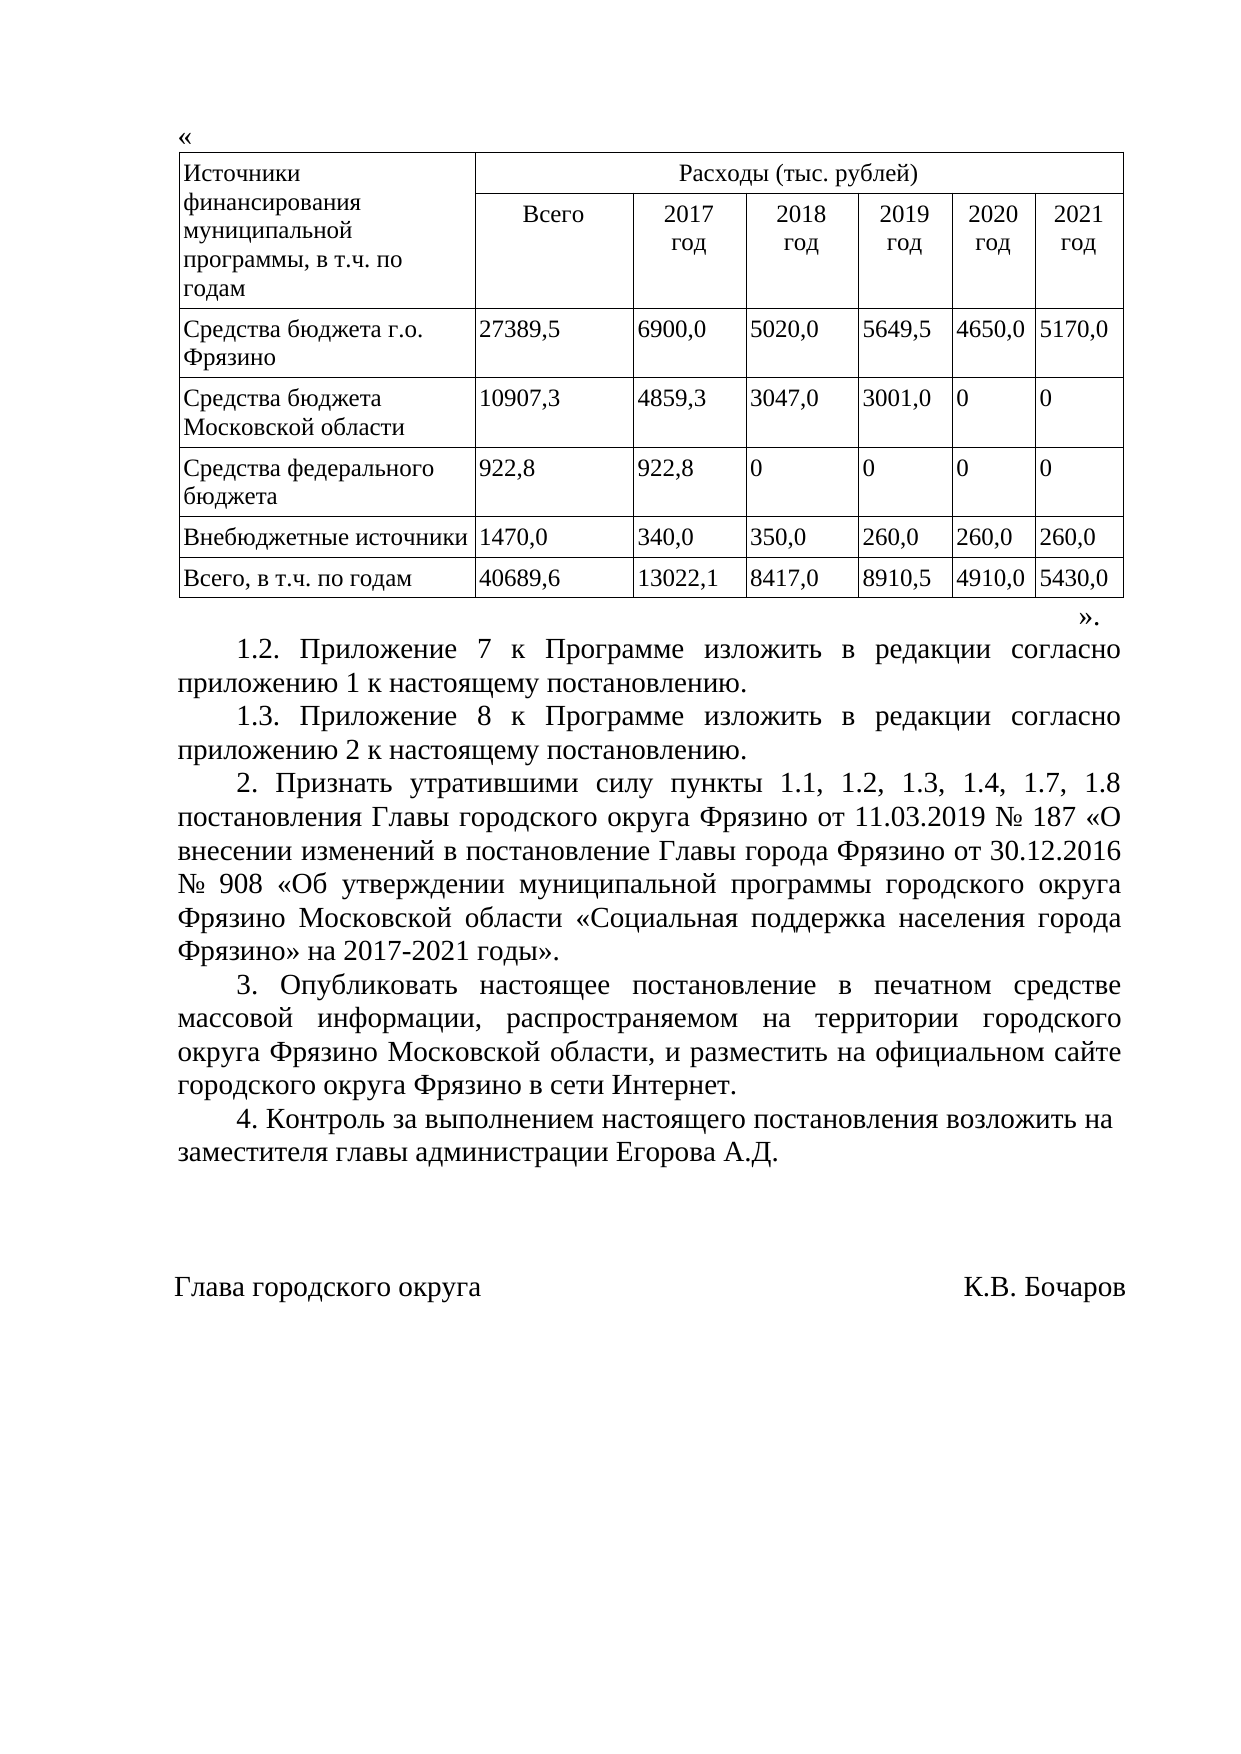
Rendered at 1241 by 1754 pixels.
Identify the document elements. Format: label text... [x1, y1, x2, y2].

table_cell Средства бюджета Московской области [180, 378, 475, 446]
table_header Глава городского округа [104, 1269, 593, 1302]
table_cell 5649,5 [859, 309, 952, 377]
table_cell 260,0 [1036, 517, 1123, 557]
table_cell Всего [476, 194, 633, 307]
table_cell 922,8 [634, 448, 746, 516]
table_cell 2018 год [747, 194, 858, 307]
table_cell Средства бюджета г.о. Фрязино [180, 309, 475, 377]
table_cell 0 [1036, 448, 1123, 516]
text 1.2. Приложение 7 к Программе изложить в редакции согласно приложению 1 к настоящему постановлению. [177, 631, 1122, 698]
table_cell 0 [953, 378, 1035, 446]
table_header Расходы (тыс. рублей) [476, 153, 1123, 192]
table_cell 0 [1036, 378, 1123, 446]
table_cell 6900,0 [634, 309, 746, 377]
table_cell 2020 год [953, 194, 1035, 307]
table_cell 260,0 [953, 517, 1035, 557]
table_cell 2021 год [1036, 194, 1123, 307]
table_cell 4650,0 [953, 309, 1035, 377]
table_cell 922,8 [476, 448, 633, 516]
table_cell 2017 год [634, 194, 746, 307]
text ». [118, 598, 1122, 631]
table_cell 8417,0 [747, 558, 858, 597]
table_header Источники финансирования муниципальной программы, в т.ч. по годам [180, 153, 475, 307]
table_cell Средства федерального бюджета [180, 448, 475, 516]
table_cell 10907,3 [476, 378, 633, 446]
text 3. Опубликовать настоящее постановление в печатном средстве массовой информации, распространяемом на территории городского округа Фрязино Московской области, и разместить на официальном сайте городского округа Фрязино в сети Интернет. [177, 967, 1122, 1101]
table_cell 0 [747, 448, 858, 516]
table_cell Всего, в т.ч. по годам [180, 558, 475, 597]
table_cell 0 [859, 448, 952, 516]
text 2. Признать утратившими силу пункты 1.1, 1.2, 1.3, 1.4, 1.7, 1.8 постановления Главы городского округа Фрязино от 11.03.2019 № 187 «О внесении изменений в постановление Главы города Фрязино от 30.12.2016 № 908 «Об утверждении муниципальной программы городского округа Фрязино Московской области «Социальная поддержка населения города Фрязино» на 2017-2021 годы». [177, 766, 1122, 967]
table_cell 27389,5 [476, 309, 633, 377]
table_cell 8910,5 [859, 558, 952, 597]
table_cell 260,0 [859, 517, 952, 557]
table_cell 5020,0 [747, 309, 858, 377]
table_cell 5170,0 [1036, 309, 1123, 377]
table_cell 1470,0 [476, 517, 633, 557]
table_cell 40689,6 [476, 558, 633, 597]
text « [177, 118, 1122, 152]
text 4. Контроль за выполнением настоящего постановления возложить на заместителя главы администрации Егорова А.Д. [177, 1101, 1122, 1168]
table_cell 340,0 [634, 517, 746, 557]
table_cell 3001,0 [859, 378, 952, 446]
table_cell Внебюджетные источники [180, 517, 475, 557]
table_cell 0 [953, 448, 1035, 516]
table_cell 3047,0 [747, 378, 858, 446]
table_cell 13022,1 [634, 558, 746, 597]
table_cell 4910,0 [953, 558, 1035, 597]
table_header К.В. Бочаров [593, 1269, 1137, 1302]
table_cell 350,0 [747, 517, 858, 557]
table_cell 5430,0 [1036, 558, 1123, 597]
table_cell 4859,3 [634, 378, 746, 446]
text 1.3. Приложение 8 к Программе изложить в редакции согласно приложению 2 к настоящему постановлению. [177, 698, 1122, 766]
table_cell 2019 год [859, 194, 952, 307]
